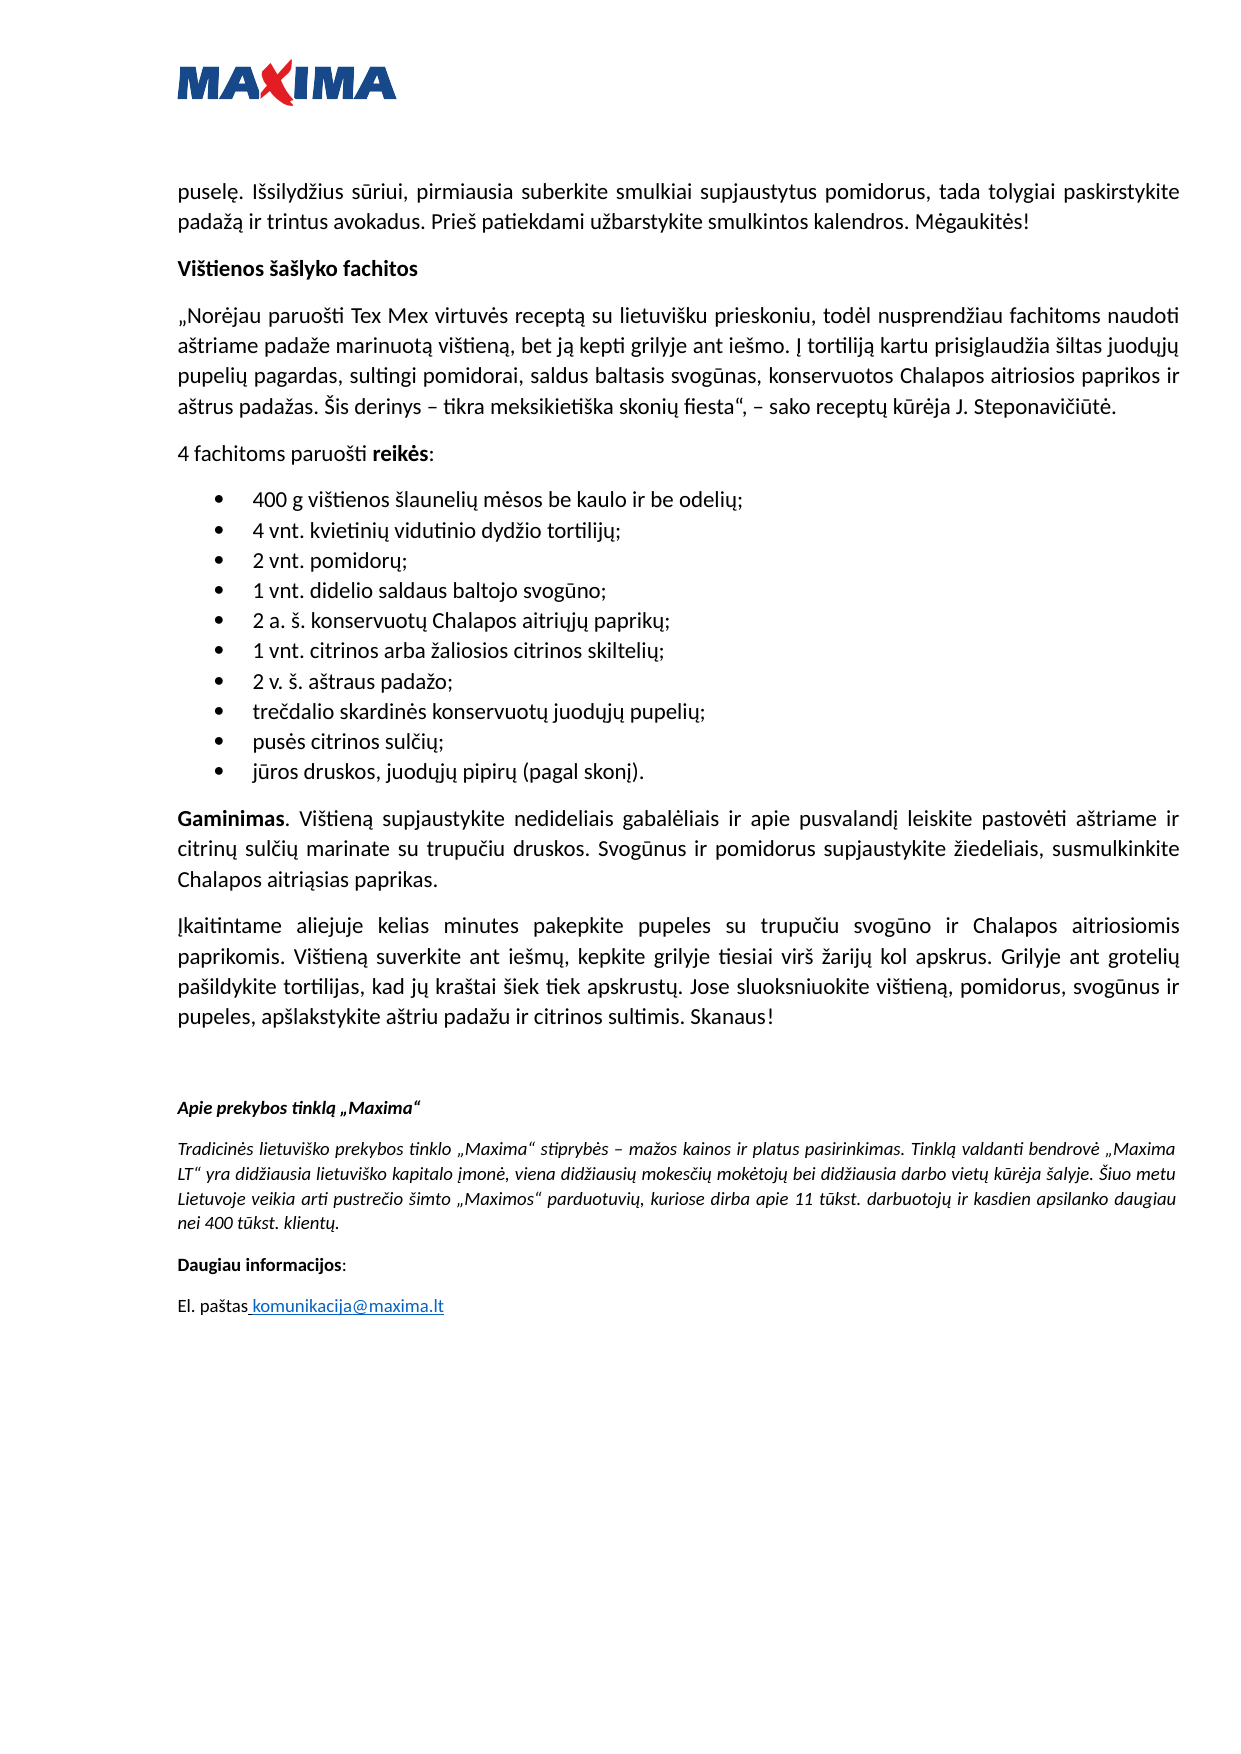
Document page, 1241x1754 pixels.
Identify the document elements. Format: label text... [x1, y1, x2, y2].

text El. paštas komunikacija@maxima.lt [177, 1294, 1137, 1317]
text Vištienos šašlyko fachitos [177, 254, 1181, 282]
list 2 vnt. pomidorų; [215, 546, 1181, 574]
text Gaminimas. Vištieną supjaustykite nedideliais gabalėliais ir apie pusvalandį leiskite pastovėti aštriame ir citrinų sulčių marinate su trupučiu druskos. Svogūnus ir pomidorus supjaustykite žiedeliais, susmulkinkite Chalapos aitriąsias paprikas. [177, 804, 1181, 893]
text Tradicinės lietuviško prekybos tinklo „Maxima“ stiprybės – mažos kainos ir platus pasirinkimas. Tinklą valdanti bendrovė „Maxima LT“ yra didžiausia lietuviško kapitalo įmonė, viena didžiausių mokesčių mokėtojų bei didžiausia darbo vietų kūrėja šalyje. Šiuo metu Lietuvoje veikia arti pustrečio šimto „Maximos“ parduotuvių, kuriose dirba apie 11 tūkst. darbuotojų ir kasdien apsilanko daugiau nei 400 tūkst. klientų. [177, 1137, 1180, 1234]
list 2 a. š. konservuotų Chalapos aitriųjų paprikų; [215, 606, 1181, 634]
list 400 g vištienos šlaunelių mėsos be kaulo ir be odelių; [215, 486, 1181, 513]
text Apie prekybos tinklą „Maxima“ [177, 1096, 1181, 1119]
list jūros druskos, juodųjų pipirų (pagal skonį). [215, 757, 1181, 785]
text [177, 177, 1181, 235]
text Įkaitintame aliejuje kelias minutes pakepkite pupeles su trupučiu svogūno ir Chalapos aitriosiomis paprikomis. Vištieną suverkite ant iešmų, kepkite grilyje tiesiai virš žarijų kol apskrus. Grilyje ant grotelių pašildykite tortilijas, kad jų kraštai šiek tiek apskrustų. Jose sluoksniuokite vištieną, pomidorus, svogūnus ir pupeles, apšlakstykite aštriu padažu ir citrinos sultimis. Skanaus! [177, 912, 1181, 1030]
picture [177, 59, 397, 107]
list 4 vnt. kvietinių vidutinio dydžio tortilijų; [215, 516, 1181, 544]
text 4 fachitoms paruošti reikės: [177, 439, 1181, 467]
list 1 vnt. citrinos arba žaliosios citrinos skiltelių; [215, 637, 1181, 664]
list pusės citrinos sulčių; [215, 727, 1181, 755]
list 1 vnt. didelio saldaus baltojo svogūno; [215, 576, 1181, 604]
list 2 v. š. aštraus padažo; [215, 667, 1181, 695]
text „Norėjau paruošti Tex Mex virtuvės receptą su lietuvišku prieskoniu, todėl nusprendžiau fachitoms naudoti aštriame padaže marinuotą vištieną, bet ją kepti grilyje ant iešmo. Į tortiliją kartu prisiglaudžia šiltas juodųjų pupelių pagardas, sultingi pomidorai, saldus baltasis svogūnas, konservuotos Chalapos aitriosios paprikos ir aštrus padažas. Šis derinys – tikra meksikietiška skonių fiesta“, – sako receptų kūrėja J. Steponavičiūtė. [177, 301, 1181, 420]
text Daugiau informacijos: [177, 1253, 1180, 1276]
list trečdalio skardinės konservuotų juodųjų pupelių; [215, 697, 1181, 725]
